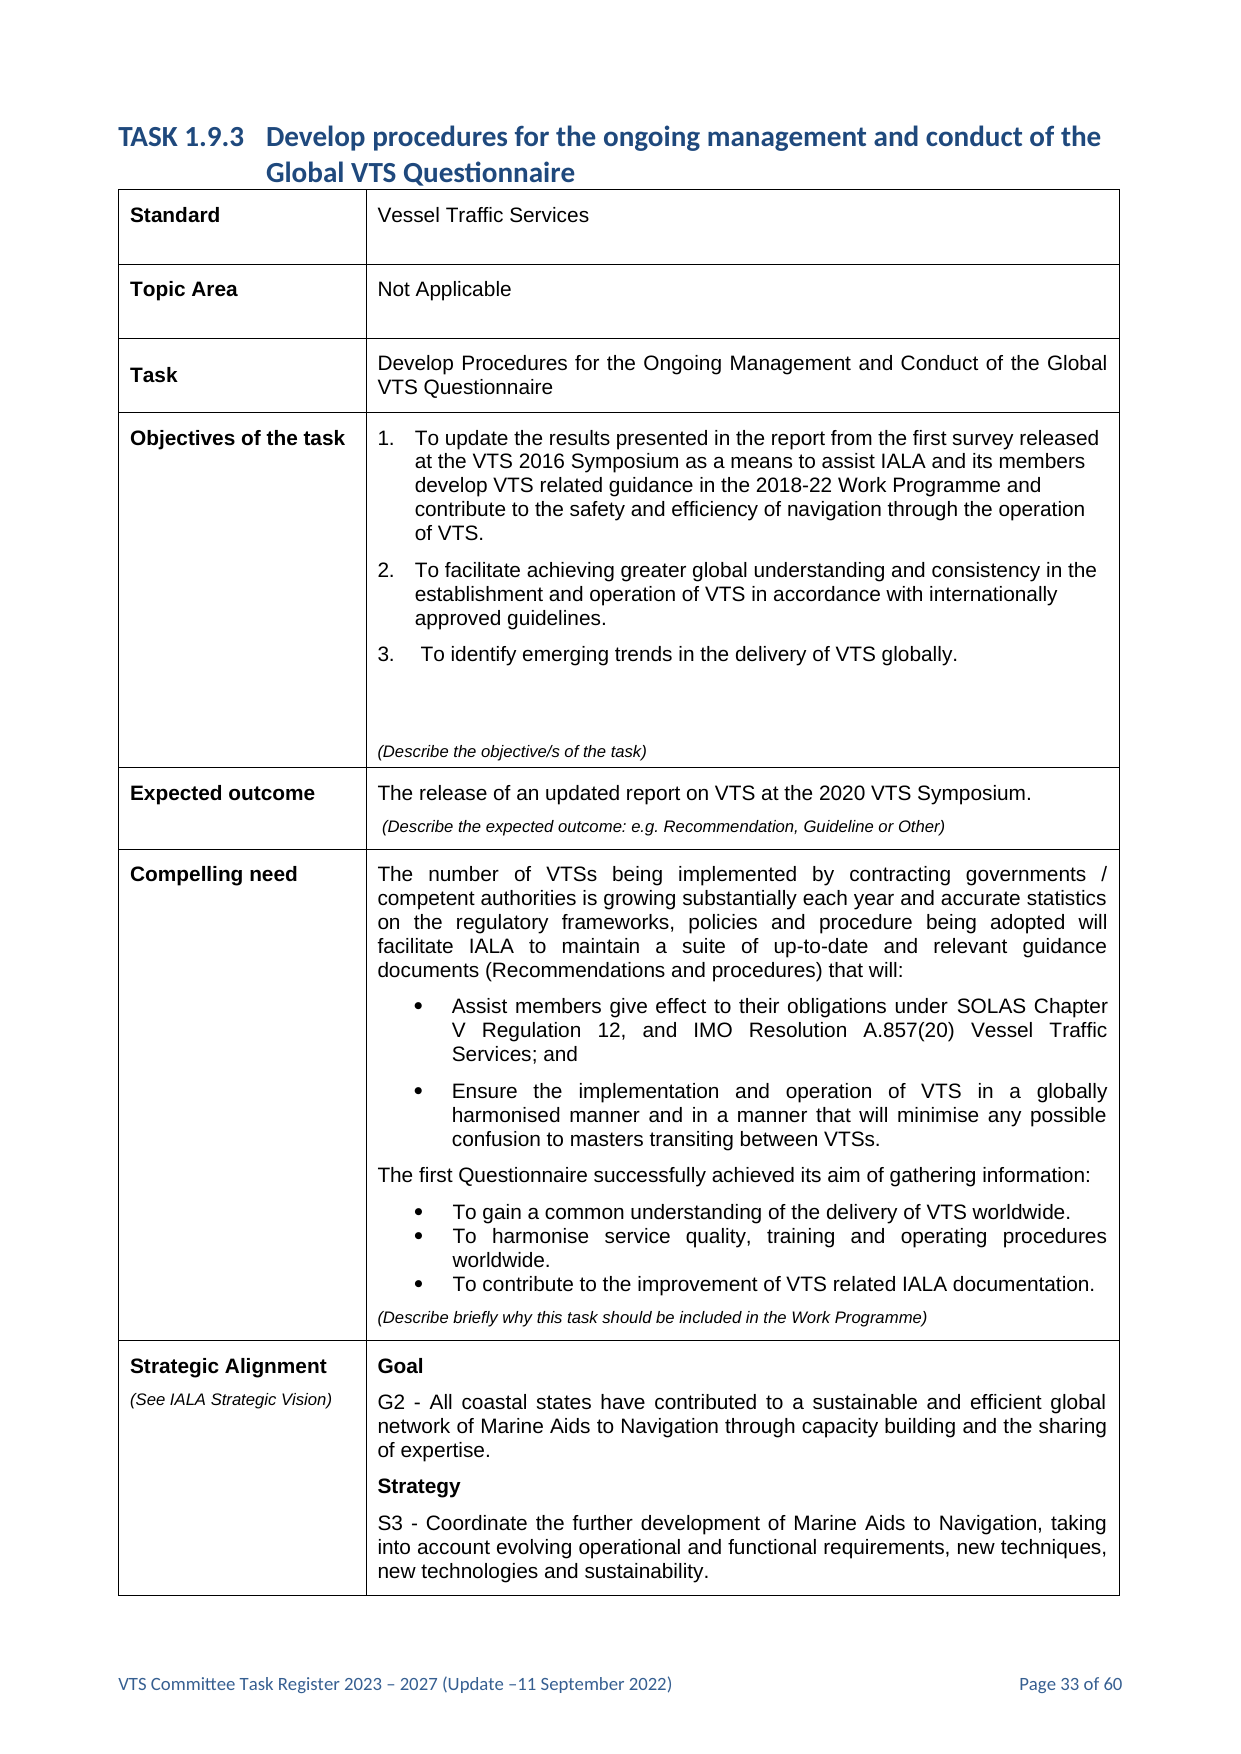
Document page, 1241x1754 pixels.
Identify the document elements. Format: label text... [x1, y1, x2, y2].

table_cell To update the results presented in the report from the first survey released at the VTS 2016 Symposium as a means to assist IALA and its members develop VTS related guidance in the 2018-22 Work Programme and contribute to the safety and efficiency of navigation through the operation of VTS. To facilitate achieving greater global understanding and consistency in the establishment and operation of VTS in accordance with internationally approved guidelines. To identify emerging trends in the delivery of VTS globally. (Describe the objective/s of the task) [367, 413, 1119, 767]
table_cell Objectives of the task [119, 413, 366, 767]
table_cell Compelling need [119, 850, 366, 1340]
table_header Standard [119, 190, 366, 263]
table_header Vessel Traffic Services [367, 190, 1119, 263]
subtitle TASK 1.9.3 Develop procedures for the ongoing management and conduct of the Global VTS Questionnaire [118, 118, 1122, 189]
table_cell Not Applicable [367, 265, 1119, 338]
table_cell Task [119, 339, 366, 412]
table_cell Topic Area [119, 265, 366, 338]
table_cell Goal G2 - All coastal states have contributed to a sustainable and efficient global network of Marine Aids to Navigation through capacity building and the sharing of expertise. Strategy S3 - Coordinate the further development of Marine Aids to Navigation, taking into account evolving operational and functional requirements, new techniques, new technologies and sustainability. [367, 1341, 1119, 1595]
table_cell Expected outcome [119, 768, 366, 848]
table_cell The release of an updated report on VTS at the 2020 VTS Symposium. (Describe the expected outcome: e.g. Recommendation, Guideline or Other) [367, 768, 1119, 848]
table_cell The number of VTSs being implemented by contracting governments / competent authorities is growing substantially each year and accurate statistics on the regulatory frameworks, policies and procedure being adopted will facilitate IALA to maintain a suite of up-to-date and relevant guidance documents (Recommendations and procedures) that will: Assist members give effect to their obligations under SOLAS Chapter V Regulation 12, and IMO Resolution A.857(20) Vessel Traffic Services; and Ensure the implementation and operation of VTS in a globally harmonised manner and in a manner that will minimise any possible confusion to masters transiting between VTSs. The first Questionnaire successfully achieved its aim of gathering information: To gain a common understanding of the delivery of VTS worldwide. To harmonise service quality, training and operating procedures worldwide. To contribute to the improvement of VTS related IALA documentation. (Describe briefly why this task should be included in the Work Programme) [367, 850, 1119, 1340]
table_cell Strategic Alignment (See IALA Strategic Vision) [119, 1341, 366, 1595]
table_cell Develop Procedures for the Ongoing Management and Conduct of the Global VTS Questionnaire [367, 339, 1119, 412]
